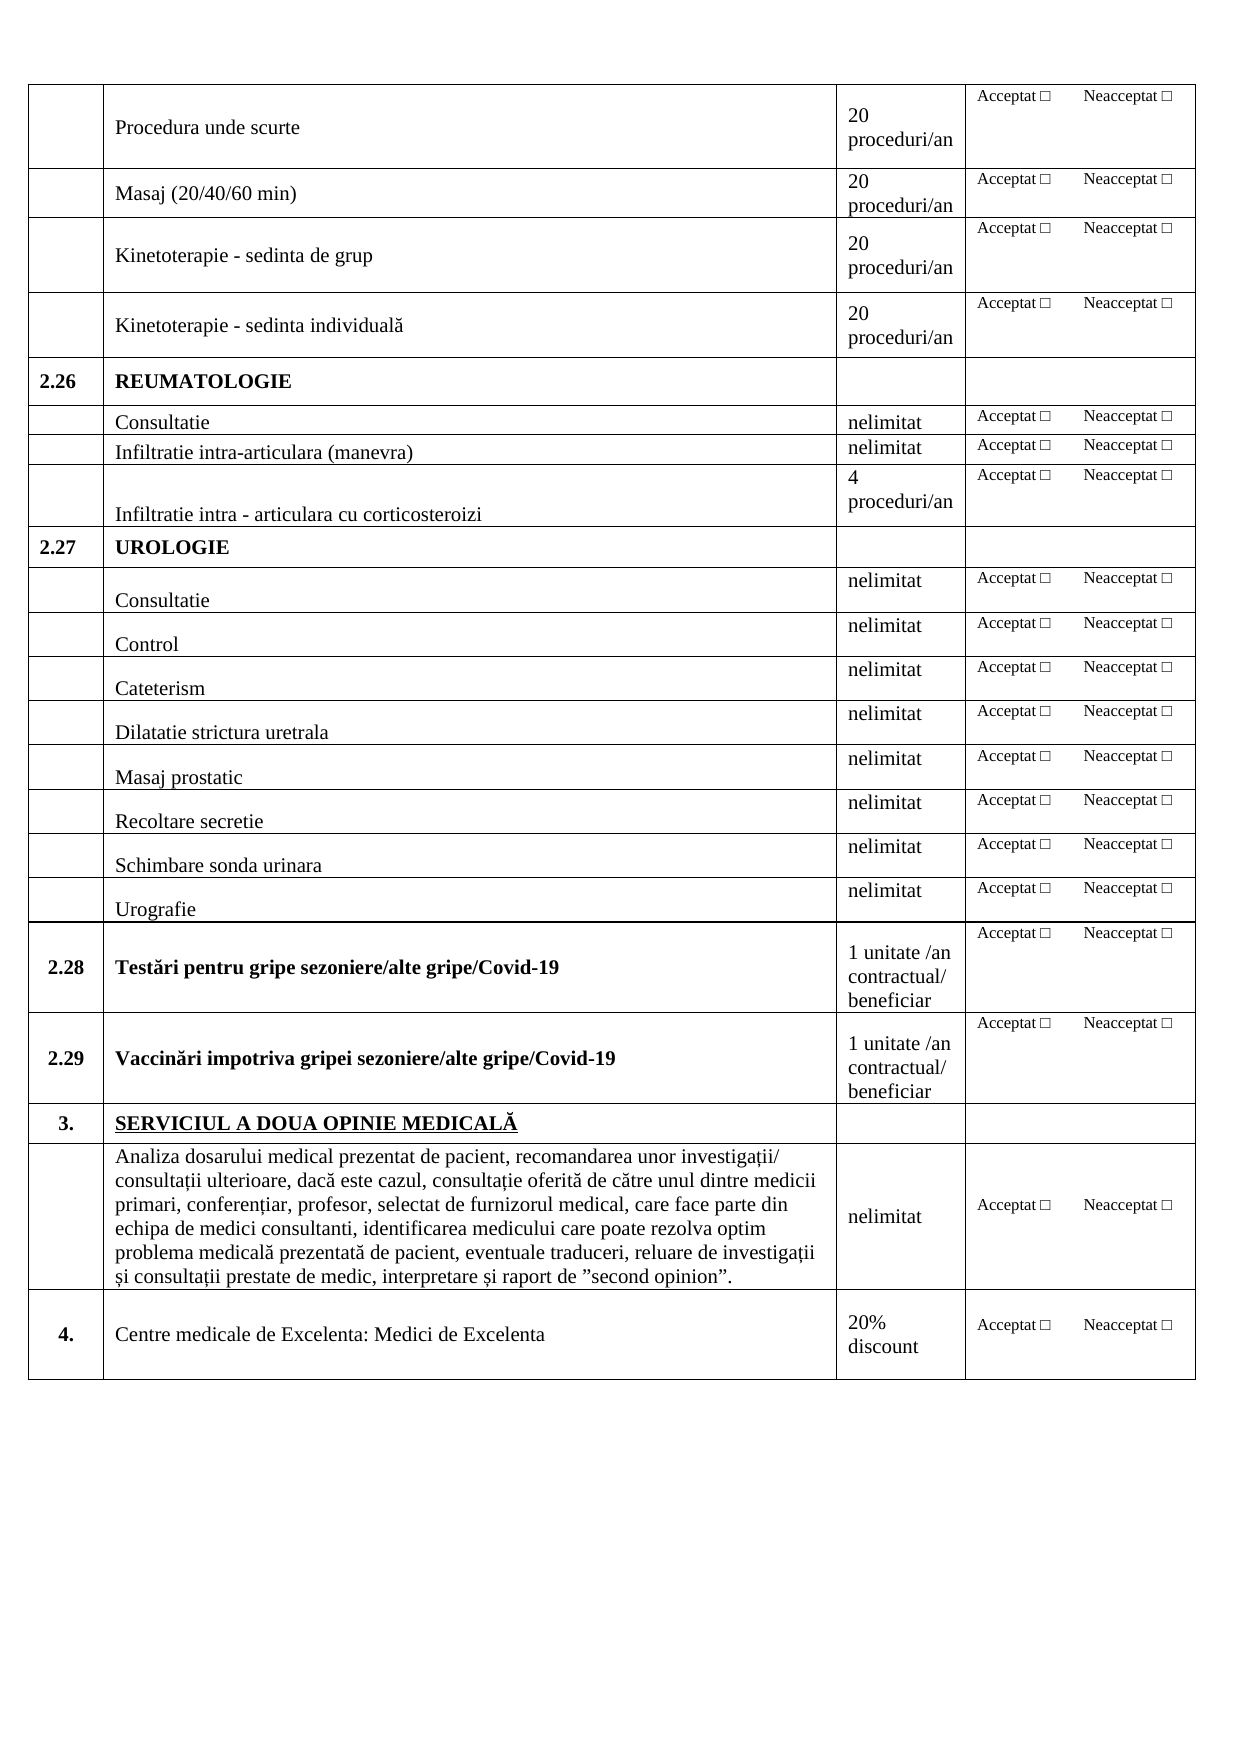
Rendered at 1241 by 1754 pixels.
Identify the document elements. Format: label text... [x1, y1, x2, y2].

table_cell [837, 358, 965, 404]
table_cell Acceptat □ Neacceptat □ [966, 568, 1195, 612]
table_cell Consultatie [104, 568, 836, 612]
table_cell REUMATOLOGIE [104, 358, 836, 404]
table_cell nelimitat [837, 657, 965, 700]
table_cell Acceptat □ Neacceptat □ [966, 169, 1195, 217]
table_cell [966, 85, 1195, 168]
table_cell 2.26 [29, 358, 103, 404]
table_cell [29, 568, 103, 612]
table_cell nelimitat [837, 568, 965, 612]
table_cell Infiltratie intra - articulara cu corticosteroizi [104, 465, 836, 526]
table_cell [29, 435, 103, 464]
table_cell 1 unitate /an contractual/ beneficiar [837, 1013, 965, 1103]
table_cell Kinetoterapie - sedinta de grup [104, 218, 836, 292]
table_cell Acceptat □ Neacceptat □ [966, 406, 1195, 434]
table_cell nelimitat [837, 701, 965, 744]
table_cell nelimitat [837, 613, 965, 656]
table_cell Acceptat □ Neacceptat □ [966, 701, 1195, 744]
table_cell Acceptat □ Neacceptat □ [966, 657, 1195, 700]
table_cell [29, 834, 103, 877]
table_cell Acceptat □ Neacceptat □ [966, 878, 1195, 921]
table_cell [29, 406, 103, 434]
table_cell Acceptat □ Neacceptat □ [966, 1290, 1195, 1379]
table_cell [29, 657, 103, 700]
table_cell Control [104, 613, 836, 656]
table_cell Acceptat □ Neacceptat □ [966, 465, 1195, 526]
table_cell Acceptat □ Neacceptat □ [966, 435, 1195, 464]
table_cell 3. [29, 1104, 103, 1143]
table_cell [837, 1104, 965, 1143]
table_cell [966, 358, 1195, 404]
table_cell [837, 527, 965, 567]
table_cell Acceptat □ Neacceptat □ [966, 834, 1195, 877]
table_cell [29, 218, 103, 292]
table_cell Masaj prostatic [104, 745, 836, 789]
table_cell Acceptat □ Neacceptat □ [966, 790, 1195, 833]
table_cell [29, 293, 103, 357]
table_cell [966, 1104, 1195, 1143]
table_cell Acceptat □ Neacceptat □ [966, 293, 1195, 357]
table_cell Acceptat □ Neacceptat □ [966, 218, 1195, 292]
table_cell UROLOGIE [104, 527, 836, 567]
table_cell [29, 790, 103, 833]
table_cell [29, 701, 103, 744]
table_cell 20 proceduri/an [837, 85, 965, 168]
table_cell Centre medicale de Excelenta: Medici de Excelenta [104, 1290, 836, 1379]
table_cell 20 proceduri/an [837, 293, 965, 357]
table_cell Testări pentru gripe sezoniere/alte gripe/Covid-19 [104, 923, 836, 1012]
table_cell 20% discount [837, 1290, 965, 1379]
table_cell [966, 527, 1195, 567]
table_cell nelimitat [837, 1144, 965, 1288]
table_cell Consultatie [104, 406, 836, 434]
table_cell Acceptat □ Neacceptat □ [966, 923, 1195, 1012]
table_cell [29, 465, 103, 526]
table_cell Vaccinări impotriva gripei sezoniere/alte gripe/Covid-19 [104, 1013, 836, 1103]
table_cell 4. [29, 1290, 103, 1379]
table_cell Kinetoterapie - sedinta individuală [104, 293, 836, 357]
table_cell [29, 745, 103, 789]
table_cell Dilatatie strictura uretrala [104, 701, 836, 744]
table_cell nelimitat [837, 406, 965, 434]
table_cell Infiltratie intra-articulara (manevra) [104, 435, 836, 464]
table_cell Urografie [104, 878, 836, 921]
table_cell 2.27 [29, 527, 103, 567]
table_cell Masaj (20/40/60 min) [104, 169, 836, 217]
table_cell Acceptat □ Neacceptat □ [966, 1144, 1195, 1288]
table_cell nelimitat [837, 435, 965, 464]
table_cell [29, 878, 103, 921]
table_cell SERVICIUL A DOUA OPINIE MEDICALĂ [104, 1104, 836, 1143]
table_cell Acceptat □ Neacceptat □ [966, 613, 1195, 656]
table_cell Analiza dosarului medical prezentat de pacient, recomandarea unor investigații/ consultații ulterioare, dacă este cazul, consultație oferită de către unul dintre medicii primari, conferențiar, profesor, selectat de furnizorul medical, care face parte din echipa de medici consultanti, identificarea medicului care poate rezolva optim problema medicală prezentată de pacient, eventuale traduceri, reluare de investigații și consultații prestate de medic, interpretare și raport de ”second opinion”. [104, 1144, 836, 1288]
table_cell Acceptat □ Neacceptat □ [966, 1013, 1195, 1103]
table_cell [29, 1144, 103, 1288]
table_cell Schimbare sonda urinara [104, 834, 836, 877]
table_cell Acceptat □ Neacceptat □ [966, 745, 1195, 789]
table_cell [29, 169, 103, 217]
table_cell nelimitat [837, 745, 965, 789]
table_cell nelimitat [837, 834, 965, 877]
table_cell 2.29 [29, 1013, 103, 1103]
table_cell 4 proceduri/an [837, 465, 965, 526]
table_cell Procedura unde scurte [104, 85, 836, 168]
table_cell Cateterism [104, 657, 836, 700]
table_cell [29, 85, 103, 168]
table_cell 1 unitate /an contractual/ beneficiar [837, 923, 965, 1012]
table_cell 20 proceduri/an [837, 218, 965, 292]
table_cell [29, 613, 103, 656]
table_cell 20 proceduri/an [837, 169, 965, 217]
table_cell nelimitat [837, 790, 965, 833]
table_cell Recoltare secretie [104, 790, 836, 833]
table_cell 2.28 [29, 923, 103, 1012]
table_cell nelimitat [837, 878, 965, 921]
